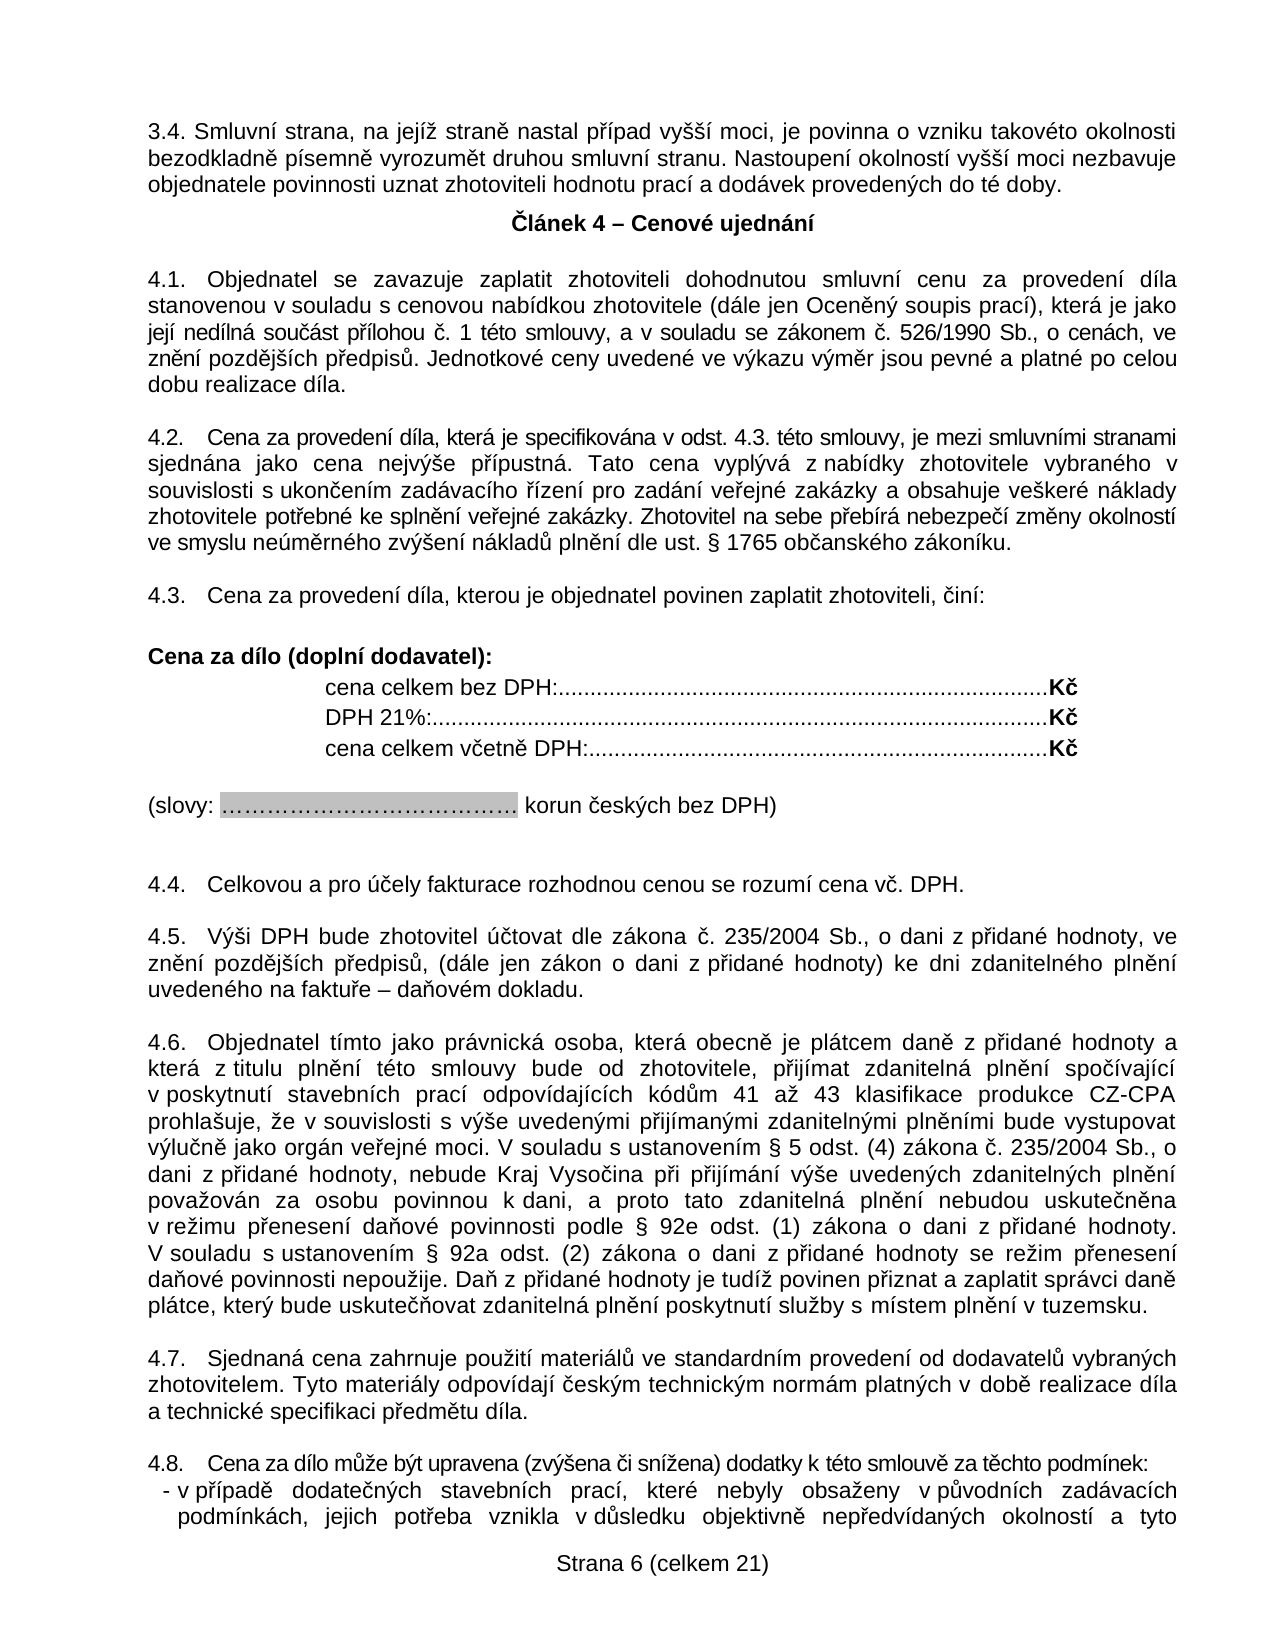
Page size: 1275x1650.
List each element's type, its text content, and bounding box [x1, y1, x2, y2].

list Cena za provedení díla, kterou je objednatel povinen zaplatit zhotoviteli, činí: [148, 582, 1177, 608]
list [162, 1477, 1177, 1529]
text Článek 4 – Cenové ujednání [148, 210, 1177, 236]
list Cena za dílo může být upravena (zvýšena či snížena) dodatky k této smlouvě za těchto podmínek: [148, 1450, 1177, 1477]
list Objednatel se zavazuje zaplatit zhotoviteli dohodnutou smluvní cenu za provedení díla stanovenou v souladu s cenovou nabídkou zhotovitele (dále jen Oceněný soupis prací), která je jako její nedílná součást přílohou č. 1 této smlouvy, a v souladu se zákonem č. 526/1990 Sb., o cenách, ve znění pozdějších předpisů. Jednotkové ceny uvedené ve výkazu výměr jsou pevné a platné po celou dobu realizace díla. [148, 266, 1177, 398]
list Výši DPH bude zhotovitel účtovat dle zákona č. 235/2004 Sb., o dani z přidané hodnoty, ve znění pozdějších předpisů, (dále jen zákon o dani z přidané hodnoty) ke dni zdanitelného plnění uvedeného na faktuře – daňovém dokladu. [148, 923, 1177, 1002]
list Cena za provedení díla, která je specifikována v odst. 4.3. této smlouvy, je mezi smluvními stranami sjednána jako cena nejvýše přípustná. Tato cena vyplývá z nabídky zhotovitele vybraného v souvislosti s ukončením zadávacího řízení pro zadání veřejné zakázky a obsahuje veškeré náklady zhotovitele potřebné ke splnění veřejné zakázky. Zhotovitel na sebe přebírá nebezpečí změny okolností ve smyslu neúměrného zvýšení nákladů plnění dle ust. § 1765 občanského zákoníku. [148, 424, 1177, 556]
text 3.4. Smluvní strana, na jejíž straně nastal případ vyšší moci, je povinna o vzniku takovéto okolnosti bezodkladně písemně vyrozumět druhou smluvní stranu. Nastoupení okolností vyšší moci nezbavuje objednatele povinnosti uznat zhotoviteli hodnotu prací a dodávek provedených do té doby. [148, 118, 1177, 197]
text (slovy: ………………………………… korun českých bez DPH) [518, 792, 1177, 818]
subtitle Cena za dílo (doplní dodavatel): [148, 643, 1177, 669]
subtitle DPH 21%: Kč [148, 704, 1177, 731]
subtitle cena celkem bez DPH: Kč [148, 674, 1177, 700]
list Sjednaná cena zahrnuje použití materiálů ve standardním provedení od dodavatelů vybraných zhotovitelem. Tyto materiály odpovídají českým technickým normám platných v době realizace díla a technické specifikaci předmětu díla. [148, 1345, 1177, 1424]
subtitle cena celkem včetně DPH: Kč [148, 735, 1177, 761]
list Celkovou a pro účely fakturace rozhodnou cenou se rozumí cena vč. DPH. [148, 871, 1177, 897]
list Objednatel tímto jako právnická osoba, která obecně je plátcem daně z přidané hodnoty a která z titulu plnění této smlouvy bude od zhotovitele, přijímat zdanitelná plnění spočívající v poskytnutí stavebních prací odpovídajících kódům 41 až 43 klasifikace produkce CZ-CPA prohlašuje, že v souvislosti s výše uvedenými přijímanými zdanitelnými plněními bude vystupovat výlučně jako orgán veřejné moci. V souladu s ustanovením § 5 odst. (4) zákona č. 235/2004 Sb., o dani z přidané hodnoty, nebude Kraj Vysočina při přijímání výše uvedených zdanitelných plnění považován za osobu povinnou k dani, a proto tato zdanitelná plnění nebudou uskutečněna v režimu přenesení daňové povinnosti podle § 92e odst. (1) zákona o dani z přidané hodnoty. V souladu s ustanovením § 92a odst. (2) zákona o dani z přidané hodnoty se režim přenesení daňové povinnosti nepoužije. Daň z přidané hodnoty je tudíž povinen přiznat a zaplatit správci daně plátce, který bude uskutečňovat zdanitelná plnění poskytnutí služby s místem plnění v tuzemsku. [148, 1029, 1177, 1319]
